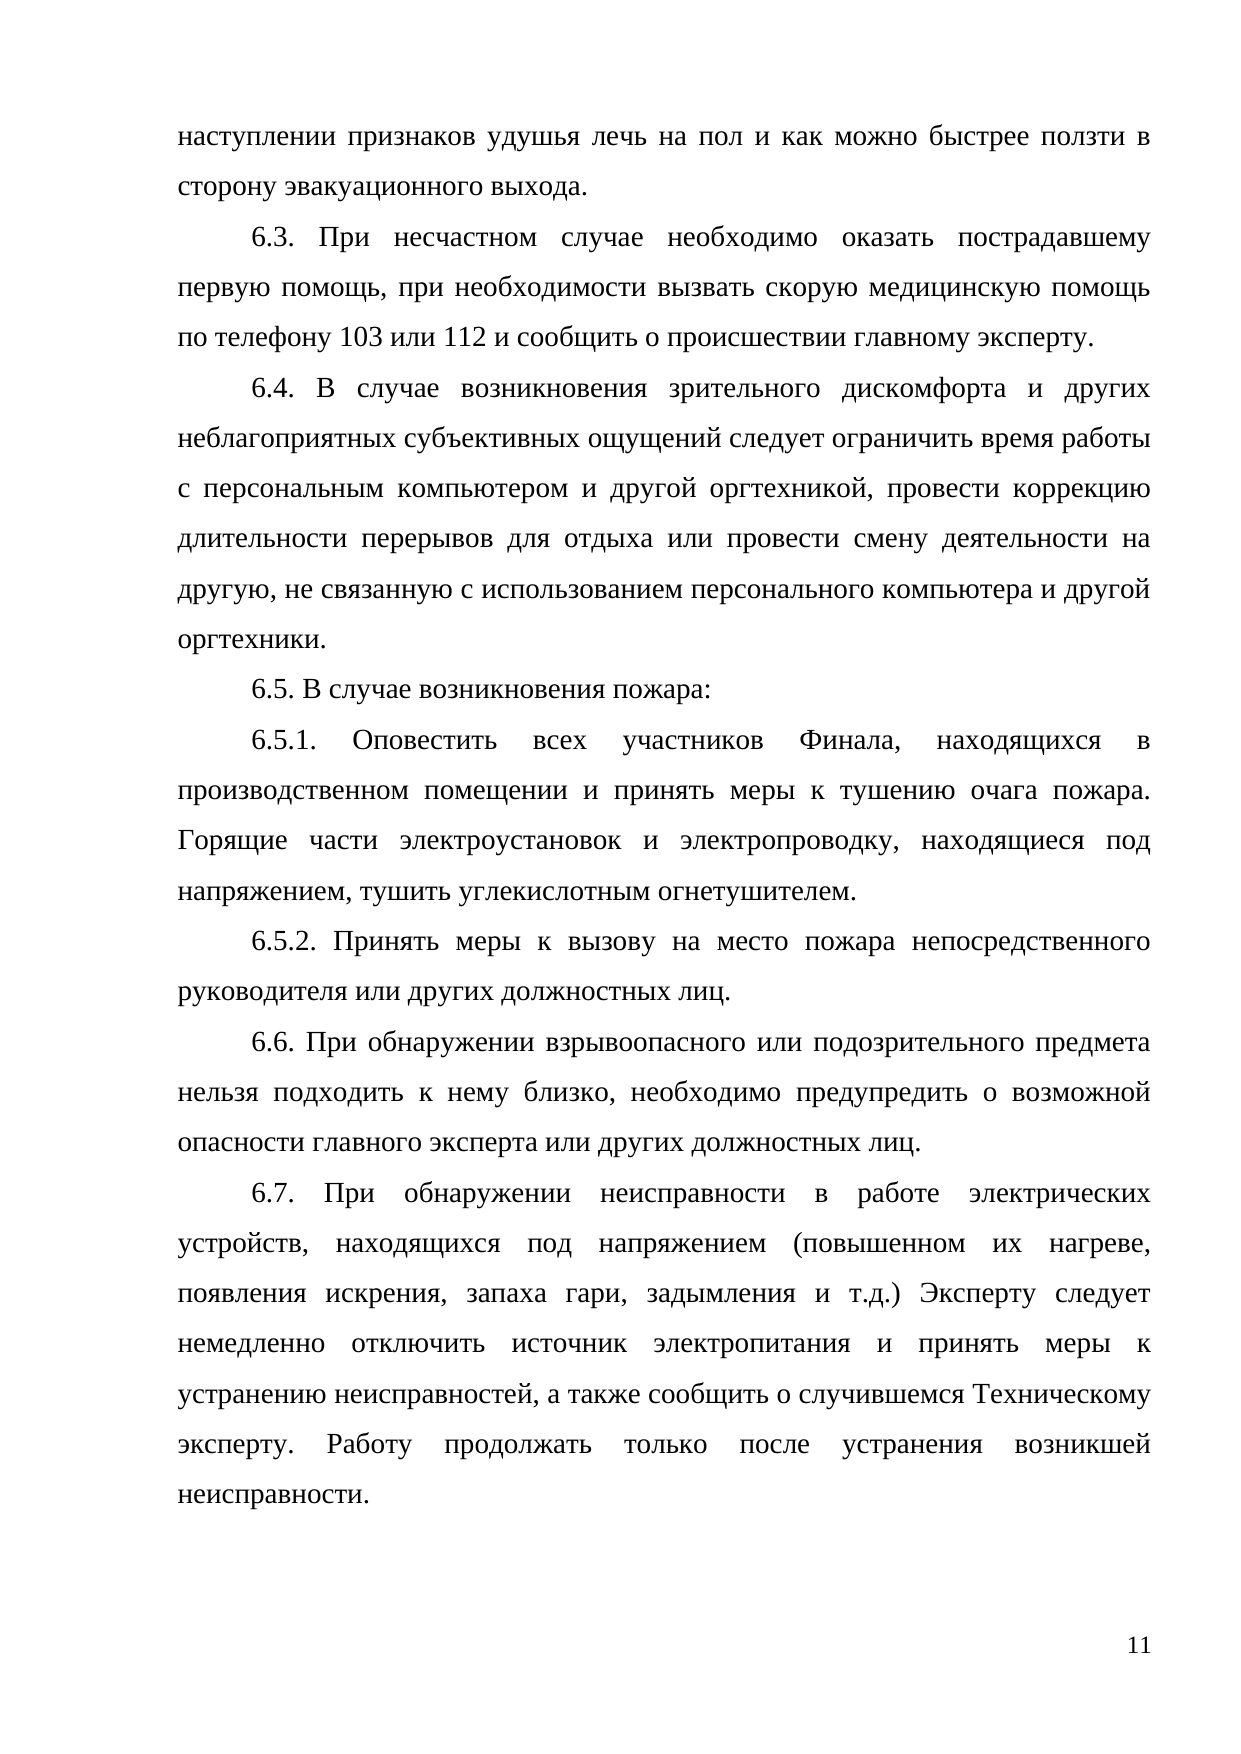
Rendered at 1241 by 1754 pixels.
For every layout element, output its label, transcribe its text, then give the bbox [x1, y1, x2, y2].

text 6.6. При обнаружении взрывоопасного или подозрительного предмета нельзя подходить к нему близко, необходимо предупредить о возможной опасности главного эксперта или других должностных лиц. [177, 1024, 1152, 1158]
text 6.5.1. Оповестить всех участников Финала, находящихся в производственном помещении и принять меры к тушению очага пожара. Горящие части электроустановок и электропроводку, находящиеся под напряжением, тушить углекислотным огнетушителем. [177, 722, 1152, 906]
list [177, 118, 1152, 202]
text 6.3. При несчастном случае необходимо оказать пострадавшему первую помощь, при необходимости вызвать скорую медицинскую помощь по телефону 103 или 112 и сообщить о происшествии главному эксперту. [177, 219, 1152, 353]
text 6.5.2. Принять меры к вызову на место пожара непосредственного руководителя или других должностных лиц. [177, 923, 1152, 1007]
text 6.4. В случае возникновения зрительного дискомфорта и других неблагоприятных субъективных ощущений следует ограничить время работы с персональным компьютером и другой оргтехникой, провести коррекцию длительности перерывов для отдыха или провести смену деятельности на другую, не связанную с использованием персонального компьютера и другой оргтехники. [177, 370, 1152, 655]
text 6.5. В случае возникновения пожара: [177, 672, 1152, 705]
text 6.7. При обнаружении неисправности в работе электрических устройств, находящихся под напряжением (повышенном их нагреве, появления искрения, запаха гари, задымления и т.д.) Эксперту следует немедленно отключить источник электропитания и принять меры к устранению неисправностей, а также сообщить о случившемся Техническому эксперту. Работу продолжать только после устранения возникшей неисправности. [177, 1175, 1152, 1510]
